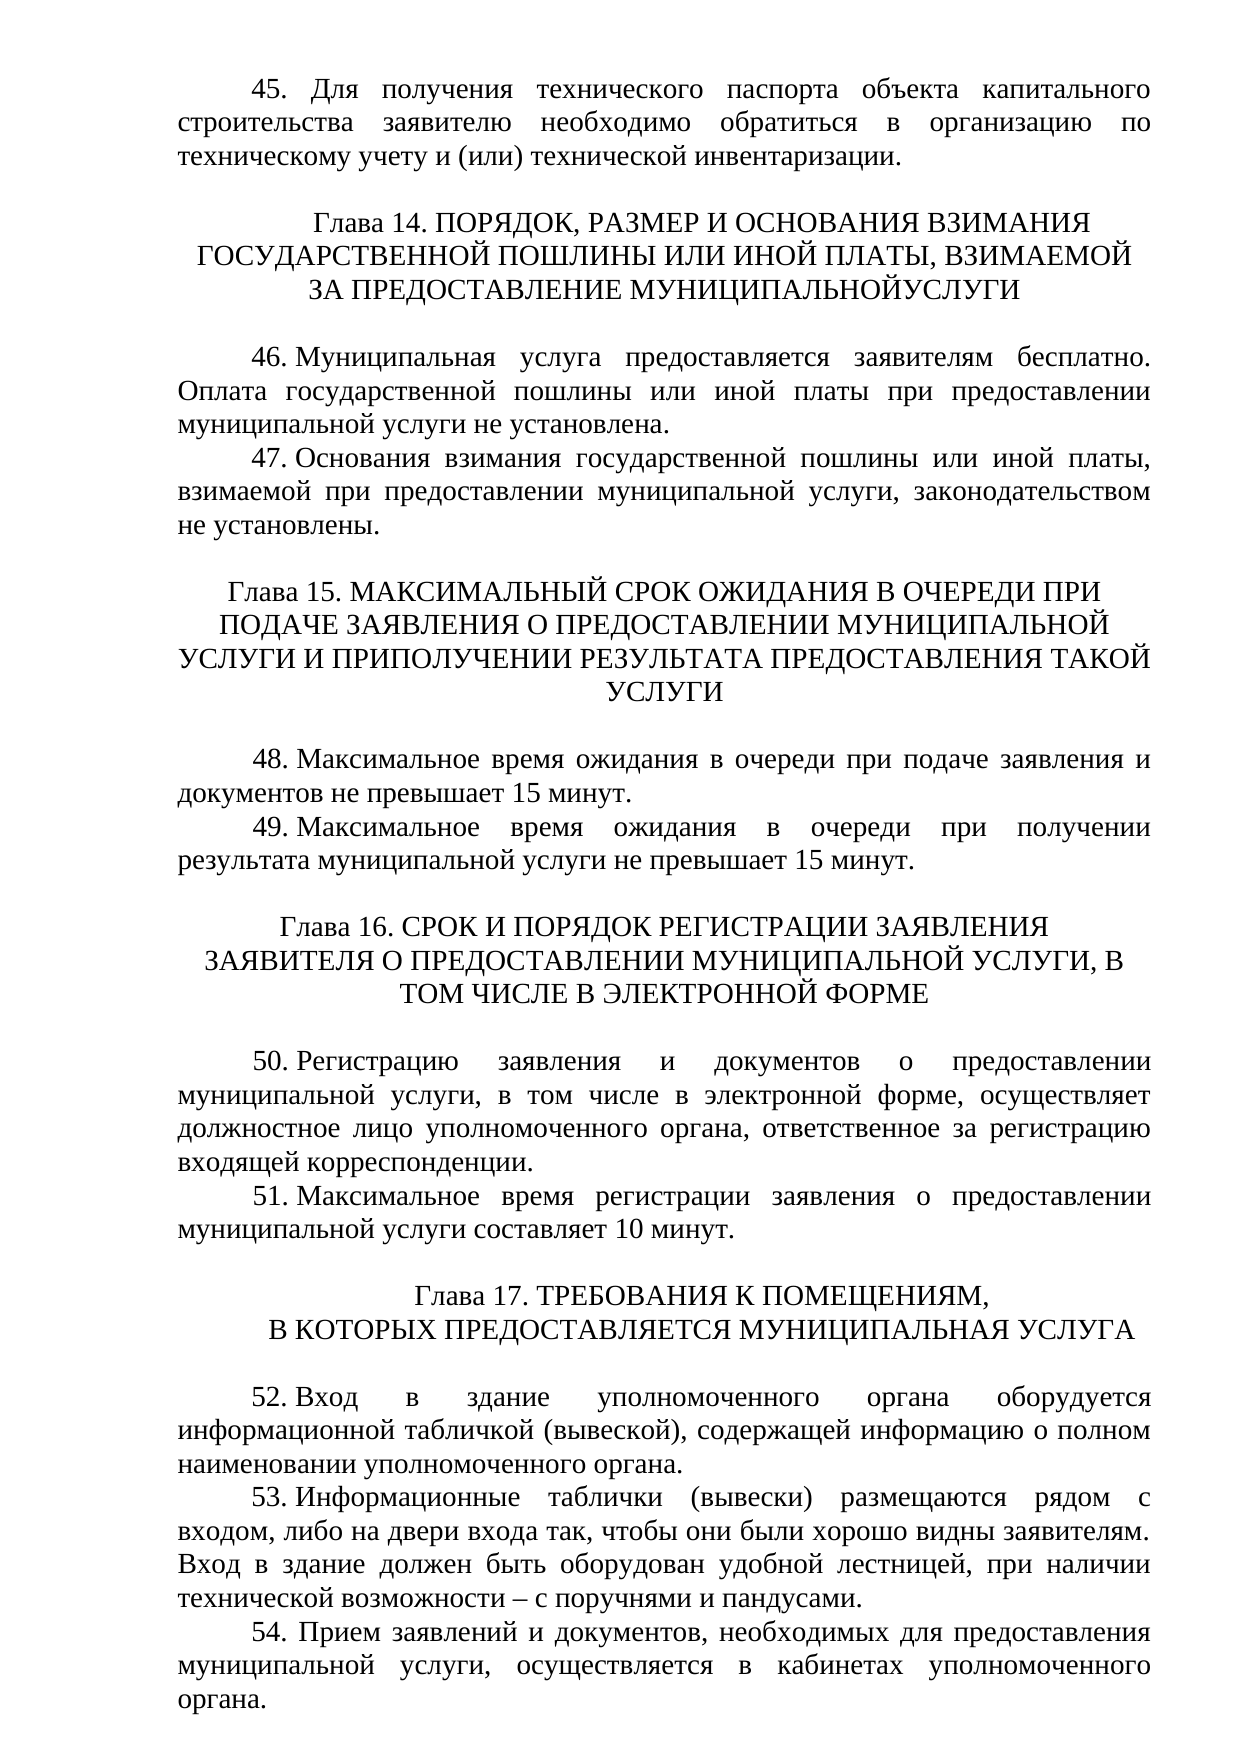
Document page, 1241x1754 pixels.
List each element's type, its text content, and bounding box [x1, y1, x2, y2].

text Глава 14. ПОРЯДОК, РАЗМЕР И ОСНОВАНИЯ ВЗИМАНИЯ ГОСУДАРСТВЕННОЙ ПОШЛИНЫ ИЛИ ИНОЙ ПЛАТЫ, ВЗИМАЕМОЙ ЗА ПРЕДОСТАВЛЕНИЕ МУНИЦИПАЛЬНОЙУСЛУГИ [177, 205, 1152, 306]
text Глава 16. СРОК И ПОРЯДОК РЕГИСТРАЦИИ ЗАЯВЛЕНИЯ [177, 909, 1152, 943]
text 54. Прием заявлений и документов, необходимых для предоставления муниципальной услуги, осуществляется в кабинетах уполномоченного органа. [177, 1614, 1152, 1714]
text В КОТОРЫХ ПРЕДОСТАВЛЯЕТСЯ МУНИЦИПАЛЬНАЯ УСЛУГА [177, 1312, 1152, 1345]
text 46. Муниципальная услуга предоставляется заявителям бесплатно. Оплата государственной пошлины или иной платы при предоставлении муниципальной услуги не установлена. [177, 339, 1152, 440]
text 48. Максимальное время ожидания в очереди при подаче заявления и документов не превышает 15 минут. [177, 742, 1152, 809]
text 49. Максимальное время ожидания в очереди при получении результата муниципальной услуги не превышает 15 минут. [177, 809, 1152, 876]
text 53. Информационные таблички (вывески) размещаются рядом с входом, либо на двери входа так, чтобы они были хорошо видны заявителям. Вход в здание должен быть оборудован удобной лестницей, при наличии технической возможности – с поручнями и пандусами. [177, 1479, 1152, 1614]
text 45. Для получения технического паспорта объекта капитального строительства заявителю необходимо обратиться в организацию по техническому учету и (или) технической инвентаризации. [177, 71, 1152, 171]
text 51. Максимальное время регистрации заявления о предоставлении муниципальной услуги составляет 10 минут. [177, 1178, 1152, 1245]
text ЗАЯВИТЕЛЯ О ПРЕДОСТАВЛЕНИИ МУНИЦИПАЛЬНОЙ УСЛУГИ, В ТОМ ЧИСЛЕ В ЭЛЕКТРОННОЙ ФОРМЕ [177, 943, 1152, 1010]
text 52. Вход в здание уполномоченного органа оборудуется информационной табличкой (вывеской), содержащей информацию о полном наименовании уполномоченного органа. [177, 1379, 1152, 1479]
text Глава 15. МАКСИМАЛЬНЫЙ СРОК ОЖИДАНИЯ В ОЧЕРЕДИ ПРИ ПОДАЧЕ ЗАЯВЛЕНИЯ О ПРЕДОСТАВЛЕНИИ МУНИЦИПАЛЬНОЙ УСЛУГИ И ПРИПОЛУЧЕНИИ РЕЗУЛЬТАТА ПРЕДОСТАВЛЕНИЯ ТАКОЙ УСЛУГИ [177, 574, 1152, 708]
text 50. Регистрацию заявления и документов о предоставлении муниципальной услуги, в том числе в электронной форме, осуществляет должностное лицо уполномоченного органа, ответственное за регистрацию входящей корреспонденции. [177, 1043, 1152, 1178]
text Глава 17. ТРЕБОВАНИЯ К ПОМЕЩЕНИЯМ, [177, 1278, 1152, 1312]
text 47. Основания взимания государственной пошлины или иной платы, взимаемой при предоставлении муниципальной услуги, законодательством не установлены. [177, 440, 1152, 540]
